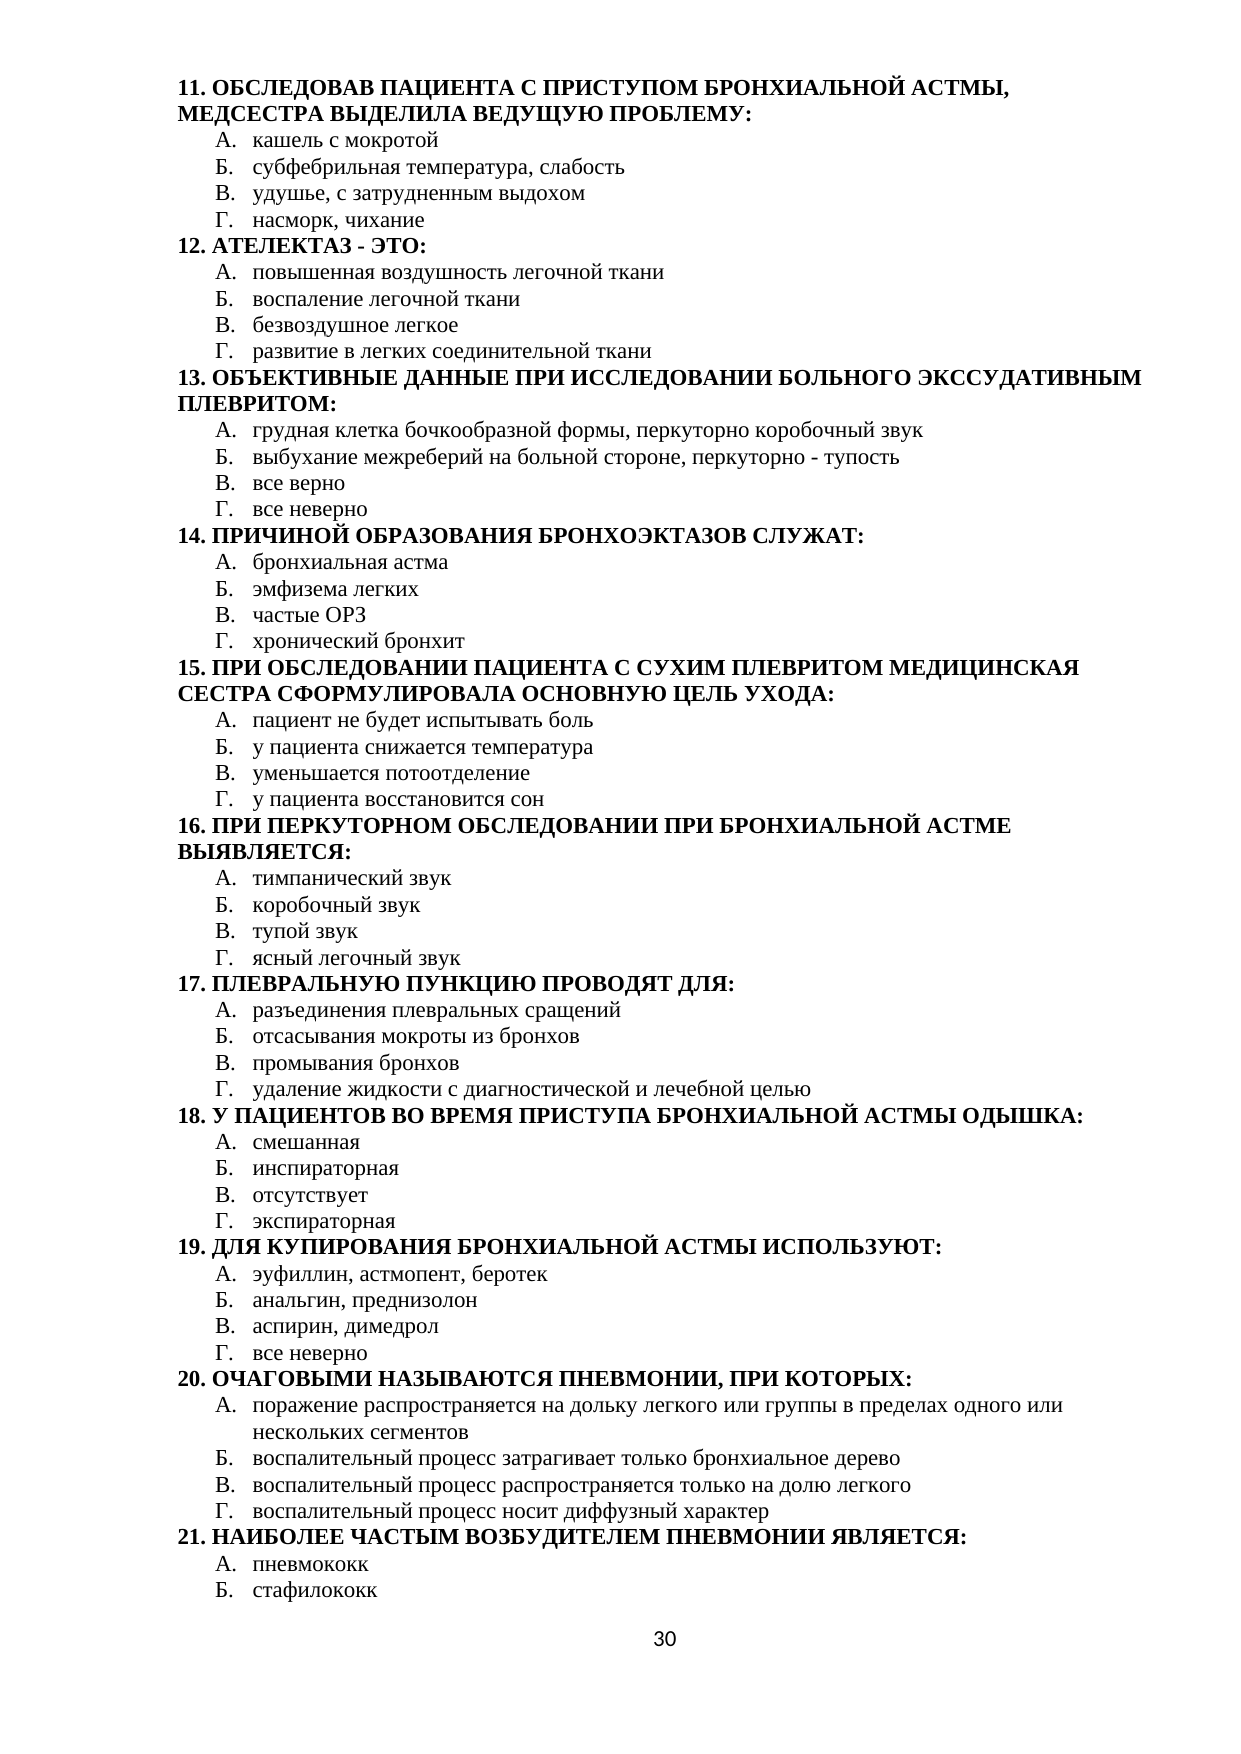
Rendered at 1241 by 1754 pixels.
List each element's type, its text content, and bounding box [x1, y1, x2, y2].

list промывания бронхов [215, 1049, 1152, 1075]
list все неверно [215, 496, 1152, 522]
list поражение распространяется на дольку легкого или группы в пределах одного или нескольких сегментов [215, 1392, 1152, 1444]
list отсутствует [215, 1181, 1152, 1207]
text 12. АТЕЛЕКТАЗ - ЭТО: [177, 232, 1152, 258]
text 13. ОБЪЕКТИВНЫЕ ДАННЫЕ ПРИ ИССЛЕДОВАНИИ БОЛЬНОГО ЭКССУДАТИВНЫМ ПЛЕВРИТОМ: [177, 364, 1152, 416]
list удаление жидкости с диагностической и лечебной целью [215, 1075, 1152, 1102]
list смешанная [215, 1128, 1152, 1154]
list уменьшается потоотделение [215, 759, 1152, 785]
text 17. ПЛЕВРАЛЬНУЮ ПУНКЦИЮ ПРОВОДЯТ ДЛЯ: [177, 970, 1152, 996]
list воспалительный процесс распространяется только на долю легкого [215, 1471, 1152, 1497]
list воспалительный процесс носит диффузный характер [215, 1497, 1152, 1523]
list у пациента снижается температура [215, 733, 1152, 759]
list все неверно [215, 1339, 1152, 1365]
text 19. ДЛЯ КУПИРОВАНИЯ БРОНХИАЛЬНОЙ АСТМЫ ИСПОЛЬЗУЮТ: [177, 1233, 1152, 1260]
list субфебрильная температура, слабость [215, 153, 1152, 179]
list у пациента восстановится сон [215, 785, 1152, 812]
list частые ОРЗ [215, 601, 1152, 627]
list коробочный звук [215, 891, 1152, 917]
text 21. НАИБОЛЕЕ ЧАСТЫМ ВОЗБУДИТЕЛЕМ ПНЕВМОНИИ ЯВЛЯЕТСЯ: [177, 1523, 1152, 1550]
list пневмококк [215, 1550, 1152, 1576]
list воспалительный процесс затрагивает только бронхиальное дерево [215, 1444, 1152, 1471]
list стафилококк [215, 1576, 1152, 1602]
list экспираторная [215, 1207, 1152, 1233]
list отсасывания мокроты из бронхов [215, 1023, 1152, 1049]
list выбухание межреберий на больной стороне, перкуторно - тупость [215, 443, 1152, 469]
list грудная клетка бочкообразной формы, перкуторно коробочный звук [215, 416, 1152, 443]
list хронический бронхит [215, 627, 1152, 654]
text 18. У ПАЦИЕНТОВ ВО ВРЕМЯ ПРИСТУПА БРОНХИАЛЬНОЙ АСТМЫ ОДЫШКА: [177, 1102, 1152, 1128]
text 11. ОБСЛЕДОВАВ ПАЦИЕНТА С ПРИСТУПОМ БРОНХИАЛЬНОЙ АСТМЫ, МЕДСЕСТРА ВЫДЕЛИЛА ВЕДУЩУЮ ПРОБЛЕМУ: [177, 74, 1152, 127]
list насморк, чихание [215, 206, 1152, 232]
text 14. ПРИЧИНОЙ ОБРАЗОВАНИЯ БРОНХОЭКТАЗОВ СЛУЖАТ: [177, 522, 1152, 548]
list все верно [215, 469, 1152, 496]
list развитие в легких соединительной ткани [215, 337, 1152, 364]
list тимпанический звук [215, 864, 1152, 891]
list пациент не будет испытывать боль [215, 706, 1152, 733]
list разъединения плевральных сращений [215, 996, 1152, 1023]
list безвоздушное легкое [215, 311, 1152, 337]
list аспирин, димедрол [215, 1312, 1152, 1339]
list бронхиальная астма [215, 548, 1152, 574]
list эмфизема легких [215, 574, 1152, 601]
list повышенная воздушность легочной ткани [215, 258, 1152, 285]
list кашель с мокротой [215, 127, 1152, 153]
list воспаление легочной ткани [215, 285, 1152, 311]
list ясный легочный звук [215, 943, 1152, 970]
text 16. ПРИ ПЕРКУТОРНОМ ОБСЛЕДОВАНИИ ПРИ БРОНХИАЛЬНОЙ АСТМЕ ВЫЯВЛЯЕТСЯ: [177, 812, 1152, 864]
text 15. ПРИ ОБСЛЕДОВАНИИ ПАЦИЕНТА С СУХИМ ПЛЕВРИТОМ МЕДИЦИНСКАЯ СЕСТРА СФОРМУЛИРОВАЛА ОСНОВНУЮ ЦЕЛЬ УХОДА: [177, 654, 1152, 706]
list инспираторная [215, 1154, 1152, 1181]
list анальгин, преднизолон [215, 1286, 1152, 1312]
list эуфиллин, астмопент, беротек [215, 1260, 1152, 1286]
list тупой звук [215, 917, 1152, 943]
list удушье, с затрудненным выдохом [215, 179, 1152, 206]
text 20. ОЧАГОВЫМИ НАЗЫВАЮТСЯ ПНЕВМОНИИ, ПРИ КОТОРЫХ: [177, 1365, 1152, 1392]
